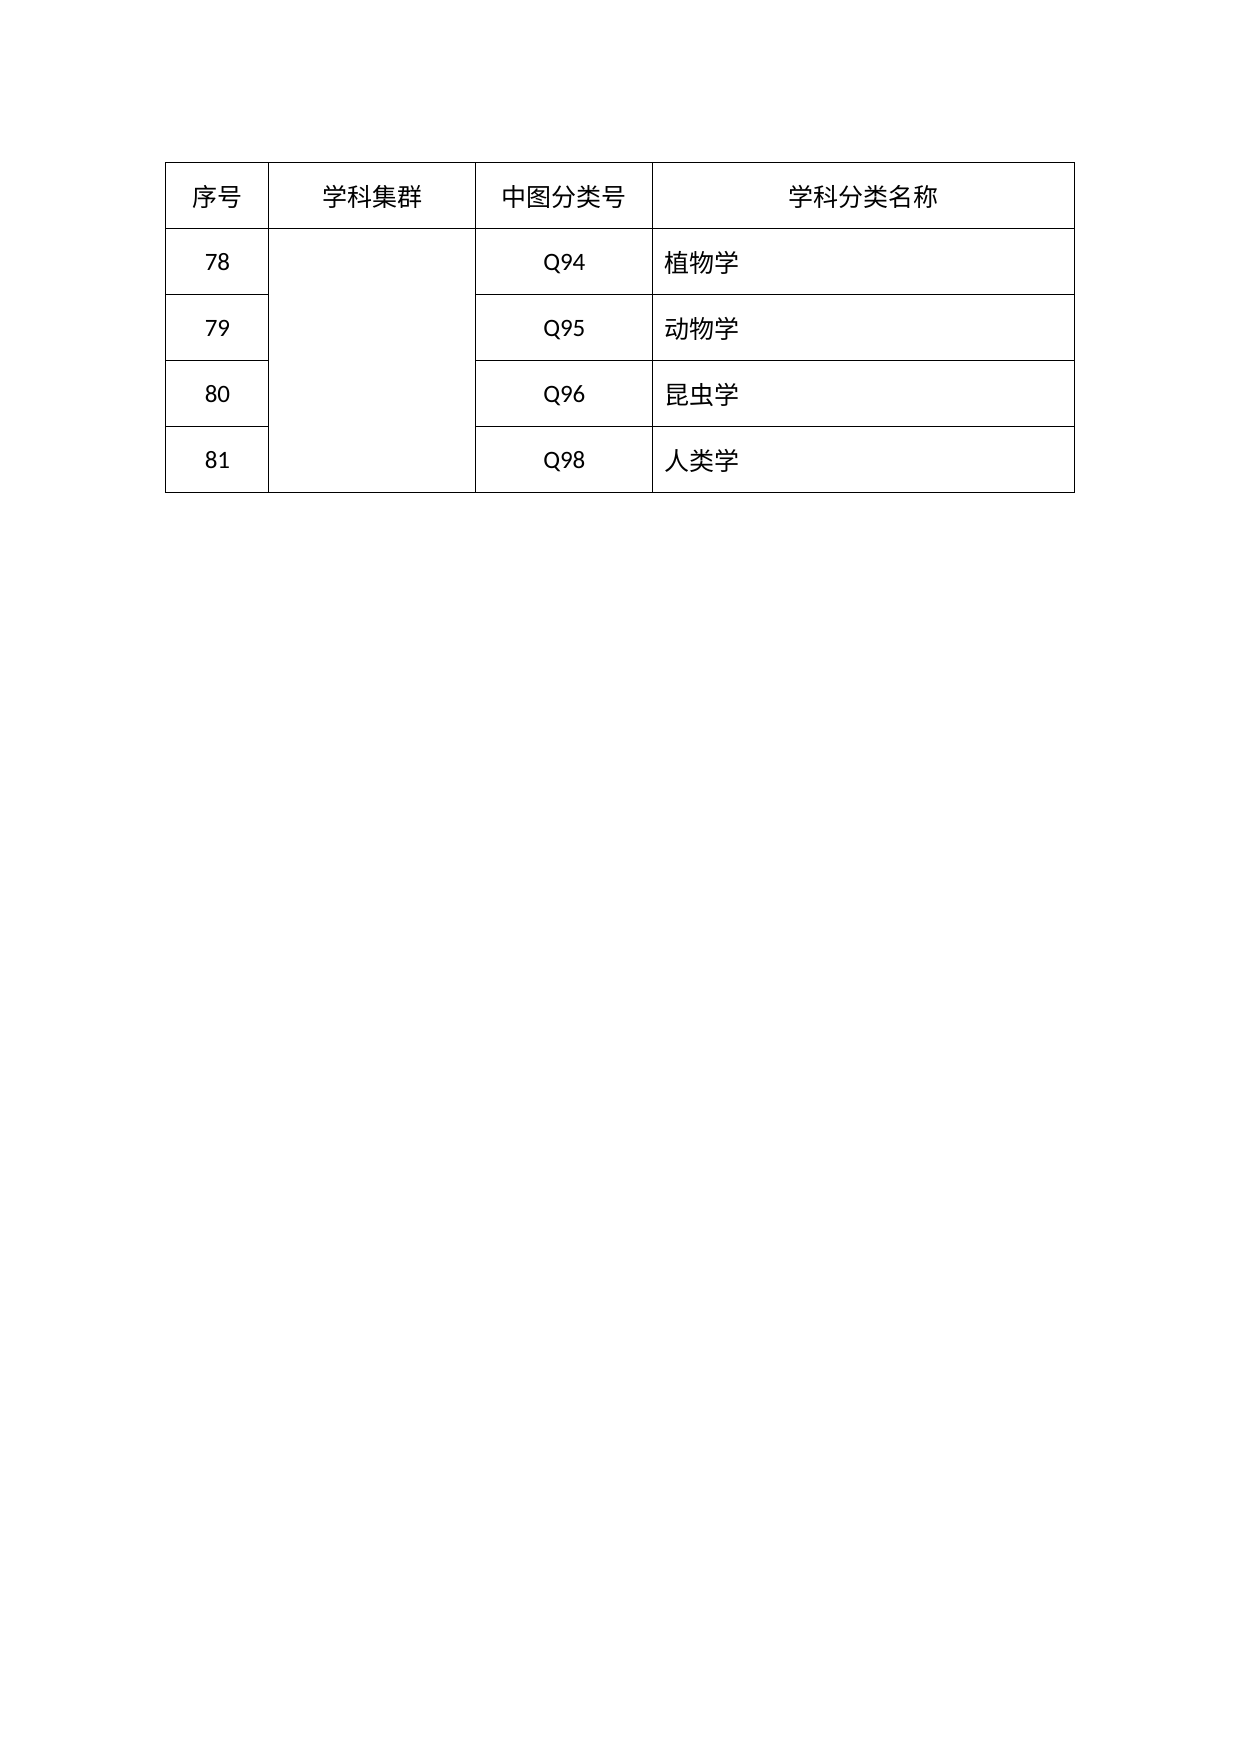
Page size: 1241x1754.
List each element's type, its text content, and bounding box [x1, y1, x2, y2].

table_cell 昆虫学 [653, 361, 1074, 426]
table_header 序号 [166, 163, 268, 228]
table_cell Q96 [476, 361, 652, 426]
table_cell 81 [166, 427, 268, 492]
table_header 中图分类号 [476, 163, 652, 228]
table_cell Q95 [476, 295, 652, 360]
table_cell 动物学 [653, 295, 1074, 360]
table_cell 植物学 [653, 229, 1074, 294]
table_cell Q98 [476, 427, 652, 492]
table_cell 人类学 [653, 427, 1074, 492]
table_cell 80 [166, 361, 268, 426]
table_header 学科集群 [269, 163, 475, 228]
table_header 学科分类名称 [653, 163, 1074, 228]
table_cell 78 [166, 229, 268, 294]
table_cell 79 [166, 295, 268, 360]
table_cell Q94 [476, 229, 652, 294]
